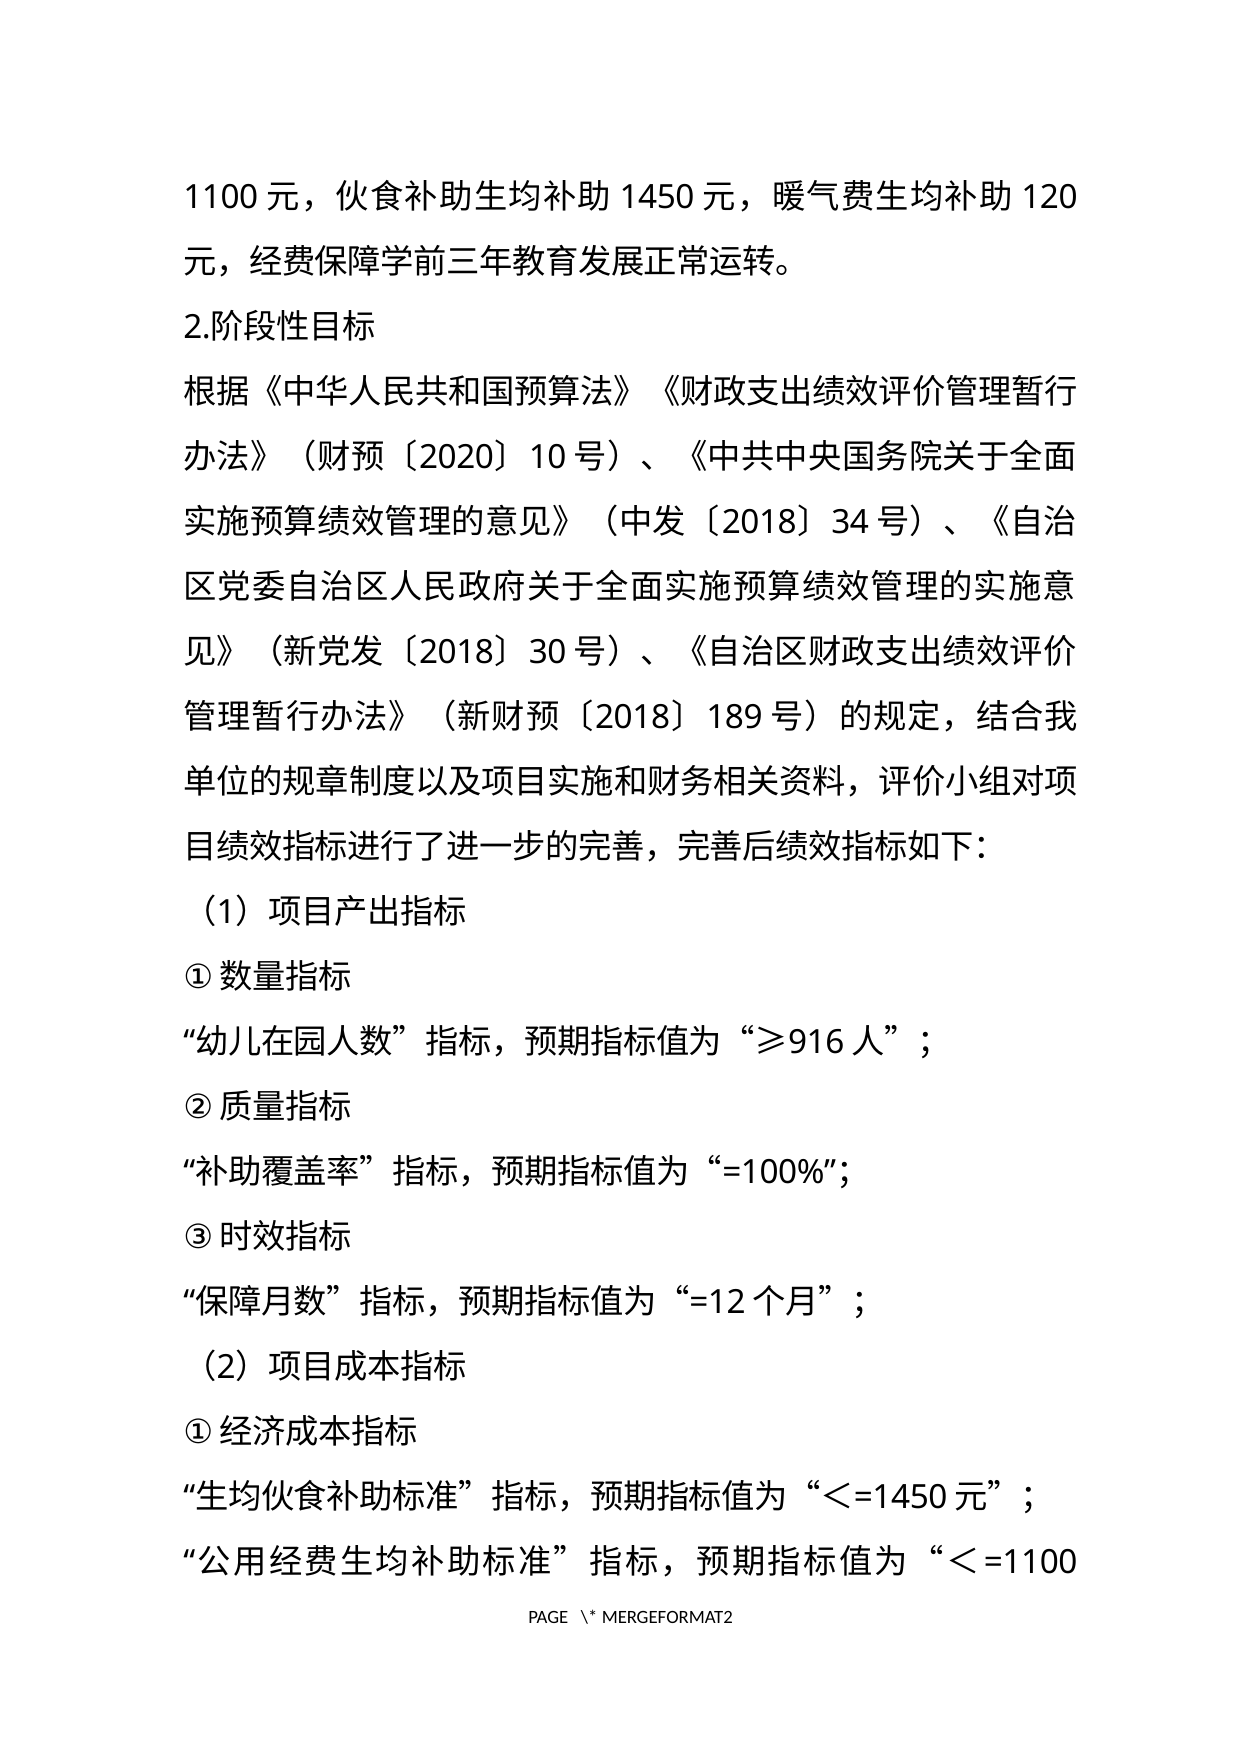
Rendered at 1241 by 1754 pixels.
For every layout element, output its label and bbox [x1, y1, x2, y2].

text [183, 162, 1078, 1592]
